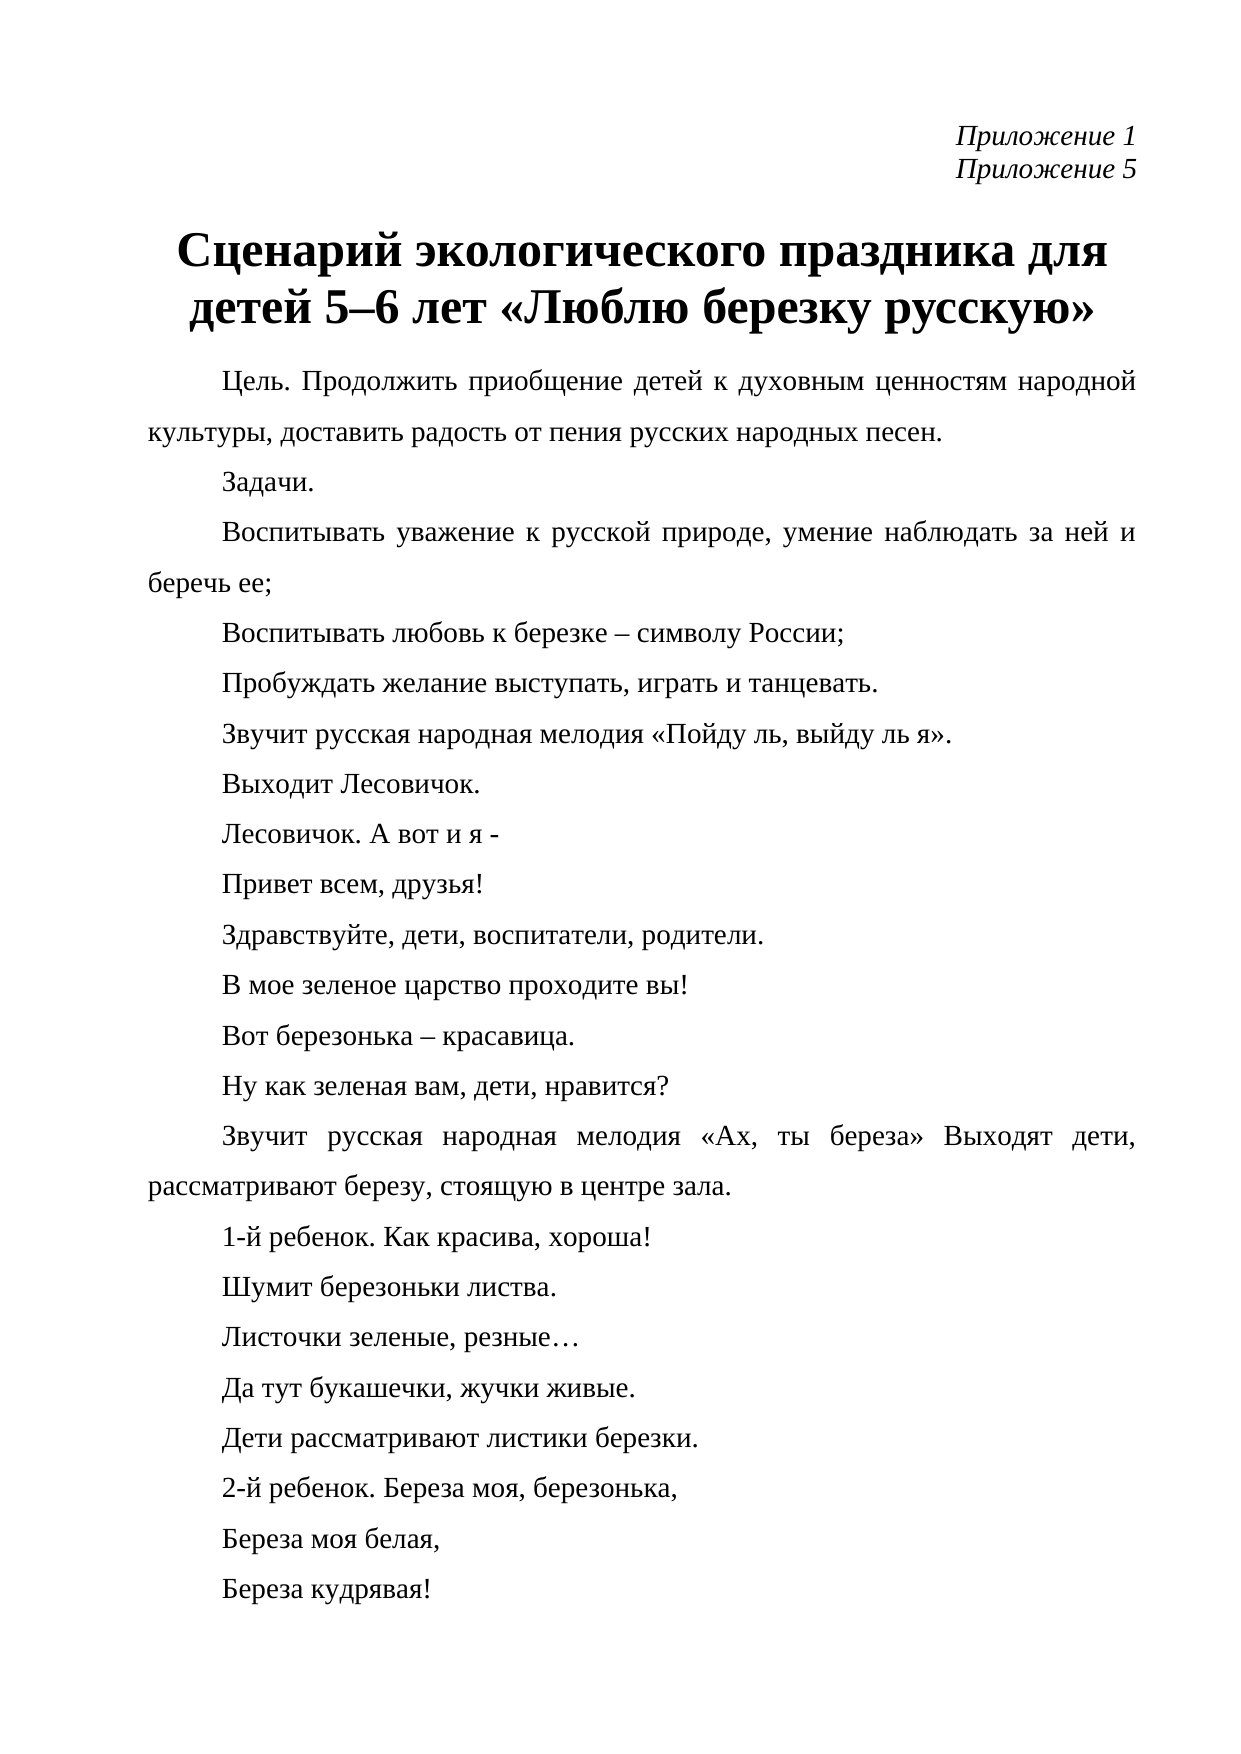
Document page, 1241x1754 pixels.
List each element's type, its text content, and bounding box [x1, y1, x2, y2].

text Береза кудрявая! [148, 1571, 1137, 1604]
text 1-й ребенок. Как красива, хороша! [148, 1219, 1137, 1252]
text Привет всем, друзья! [148, 867, 1137, 900]
text Вот березонька – красавица. [148, 1018, 1137, 1051]
text Звучит русская народная мелодия «Пойду ль, выйду ль я». [148, 716, 1137, 749]
text Приложение 1 [148, 118, 1137, 152]
text В мое зеленое царство проходите вы! [148, 967, 1137, 1001]
text Ну как зеленая вам, дети, нравится? [148, 1068, 1137, 1101]
text Дети рассматривают листики березки. [148, 1420, 1137, 1454]
text Береза моя белая, [148, 1521, 1137, 1554]
text Приложение 5 [148, 152, 1137, 185]
text Лесовичок. А вот и я - [148, 816, 1137, 850]
text Задачи. [148, 464, 1137, 498]
text Воспитывать уважение к русской природе, умение наблюдать за ней и беречь ее; [148, 514, 1137, 598]
text Звучит русская народная мелодия «Ах, ты береза» Выходят дети, рассматривают березу, стоящую в центре зала. [148, 1118, 1137, 1202]
text Воспитывать любовь к березке – символу России; [148, 615, 1137, 649]
text Цель. Продолжить приобщение детей к духовным ценностям народной культуры, доставить радость от пения русских народных песен. [148, 363, 1137, 447]
subtitle Сценарий экологического праздника для детей 5–6 лет «Люблю березку русскую» [148, 219, 1137, 334]
text Листочки зеленые, резные… [148, 1319, 1137, 1353]
text Шумит березоньки листва. [148, 1269, 1137, 1303]
text Да тут букашечки, жучки живые. [148, 1370, 1137, 1403]
text Пробуждать желание выступать, играть и танцевать. [148, 665, 1137, 699]
text 2-й ребенок. Береза моя, березонька, [148, 1470, 1137, 1504]
text Выходит Лесовичок. [148, 766, 1137, 799]
text Здравствуйте, дети, воспитатели, родители. [148, 917, 1137, 951]
